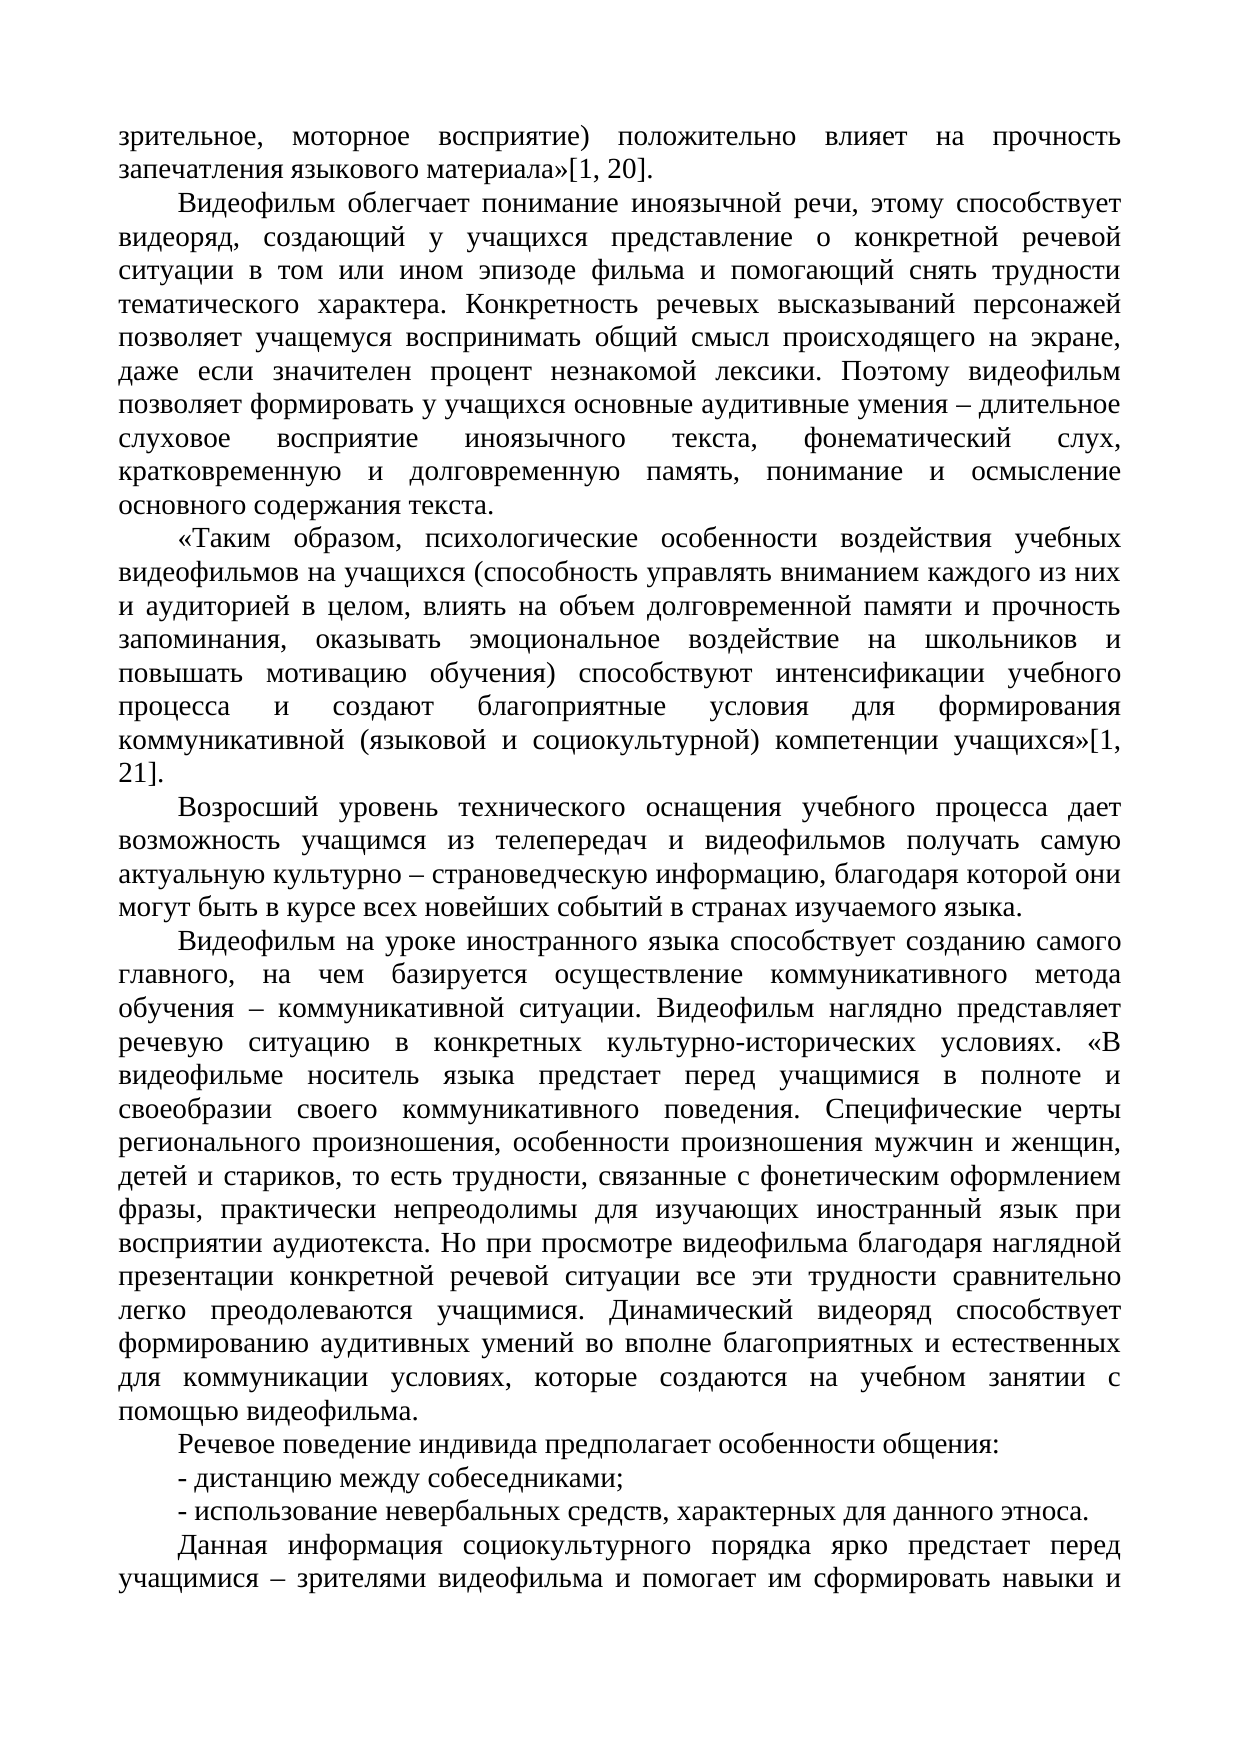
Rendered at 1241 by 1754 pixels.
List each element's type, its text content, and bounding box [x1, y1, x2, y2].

text «Таким образом, психологические особенности воздействия учебных видеофильмов на учащихся (способность управлять вниманием каждого из них и аудиторией в целом, влиять на объем долговременной памяти и прочность запоминания, оказывать эмоциональное воздействие на школьников и повышать мотивацию обучения) способствуют интенсификации учебного процесса и создают благоприятные условия для формирования коммуникативной (языковой и социокультурной) компетенции учащихся»[1, 21]. [118, 521, 1122, 789]
text - использование невербальных средств, характерных для данного этноса. [118, 1493, 1122, 1527]
text - дистанцию между собеседниками; [118, 1460, 1122, 1493]
text Возросший уровень технического оснащения учебного процесса дает возможность учащимся из телепередач и видеофильмов получать самую актуальную культурно – страноведческую информацию, благодаря которой они могут быть в курсе всех новейших событий в странах изучаемого языка. [118, 789, 1122, 923]
text Видеофильм на уроке иностранного языка способствует созданию самого главного, на чем базируется осуществление коммуникативного метода обучения – коммуникативной ситуации. Видеофильм наглядно представляет речевую ситуацию в конкретных культурно-исторических условиях. «В видеофильме носитель языка предстает перед учащимися в полноте и своеобразии своего коммуникативного поведения. Специфические черты регионального произношения, особенности произношения мужчин и женщин, детей и стариков, то есть трудности, связанные с фонетическим оформлением фразы, практически непреодолимы для изучающих иностранный язык при восприятии аудиотекста. Но при просмотре видеофильма благодаря наглядной презентации конкретной речевой ситуации все эти трудности сравнительно легко преодолеваются учащимися. Динамический видеоряд способствует формированию аудитивных умений во вполне благоприятных и естественных для коммуникации условиях, которые создаются на учебном занятии с помощью видеофильма. [118, 923, 1122, 1426]
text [118, 1527, 1122, 1594]
text Видеофильм облегчает понимание иноязычной речи, этому способствует видеоряд, создающий у учащихся представление о конкретной речевой ситуации в том или ином эпизоде фильма и помогающий снять трудности тематического характера. Конкретность речевых высказываний персонажей позволяет учащемуся воспринимать общий смысл происходящего на экране, даже если значителен процент незнакомой лексики. Поэтому видеофильм позволяет формировать у учащихся основные аудитивные умения – длительное слуховое восприятие иноязычного текста, фонематический слух, кратковременную и долговременную память, понимание и осмысление основного содержания текста. [118, 185, 1122, 521]
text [118, 118, 1122, 185]
text Речевое поведение индивида предполагает особенности общения: [118, 1426, 1122, 1460]
